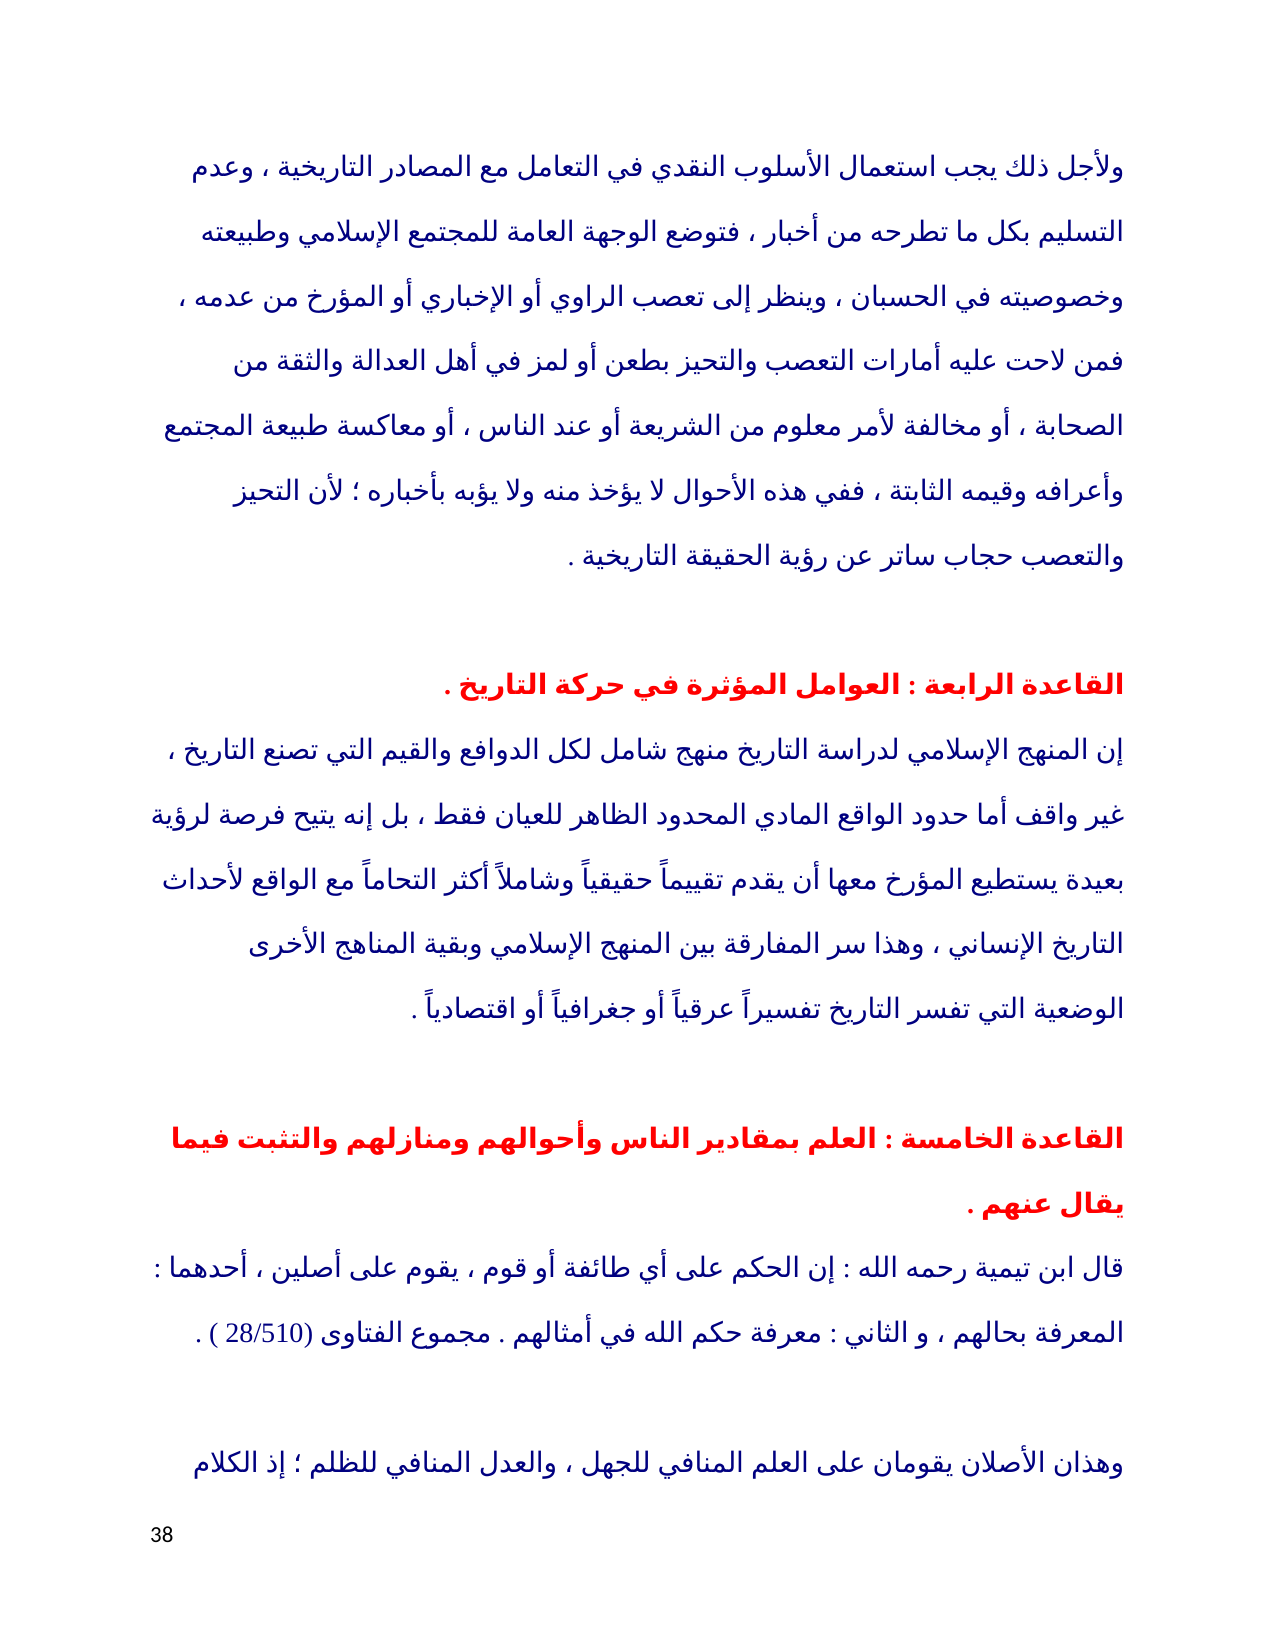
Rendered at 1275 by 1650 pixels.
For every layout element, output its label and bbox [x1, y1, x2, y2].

text [150, 150, 1125, 1478]
